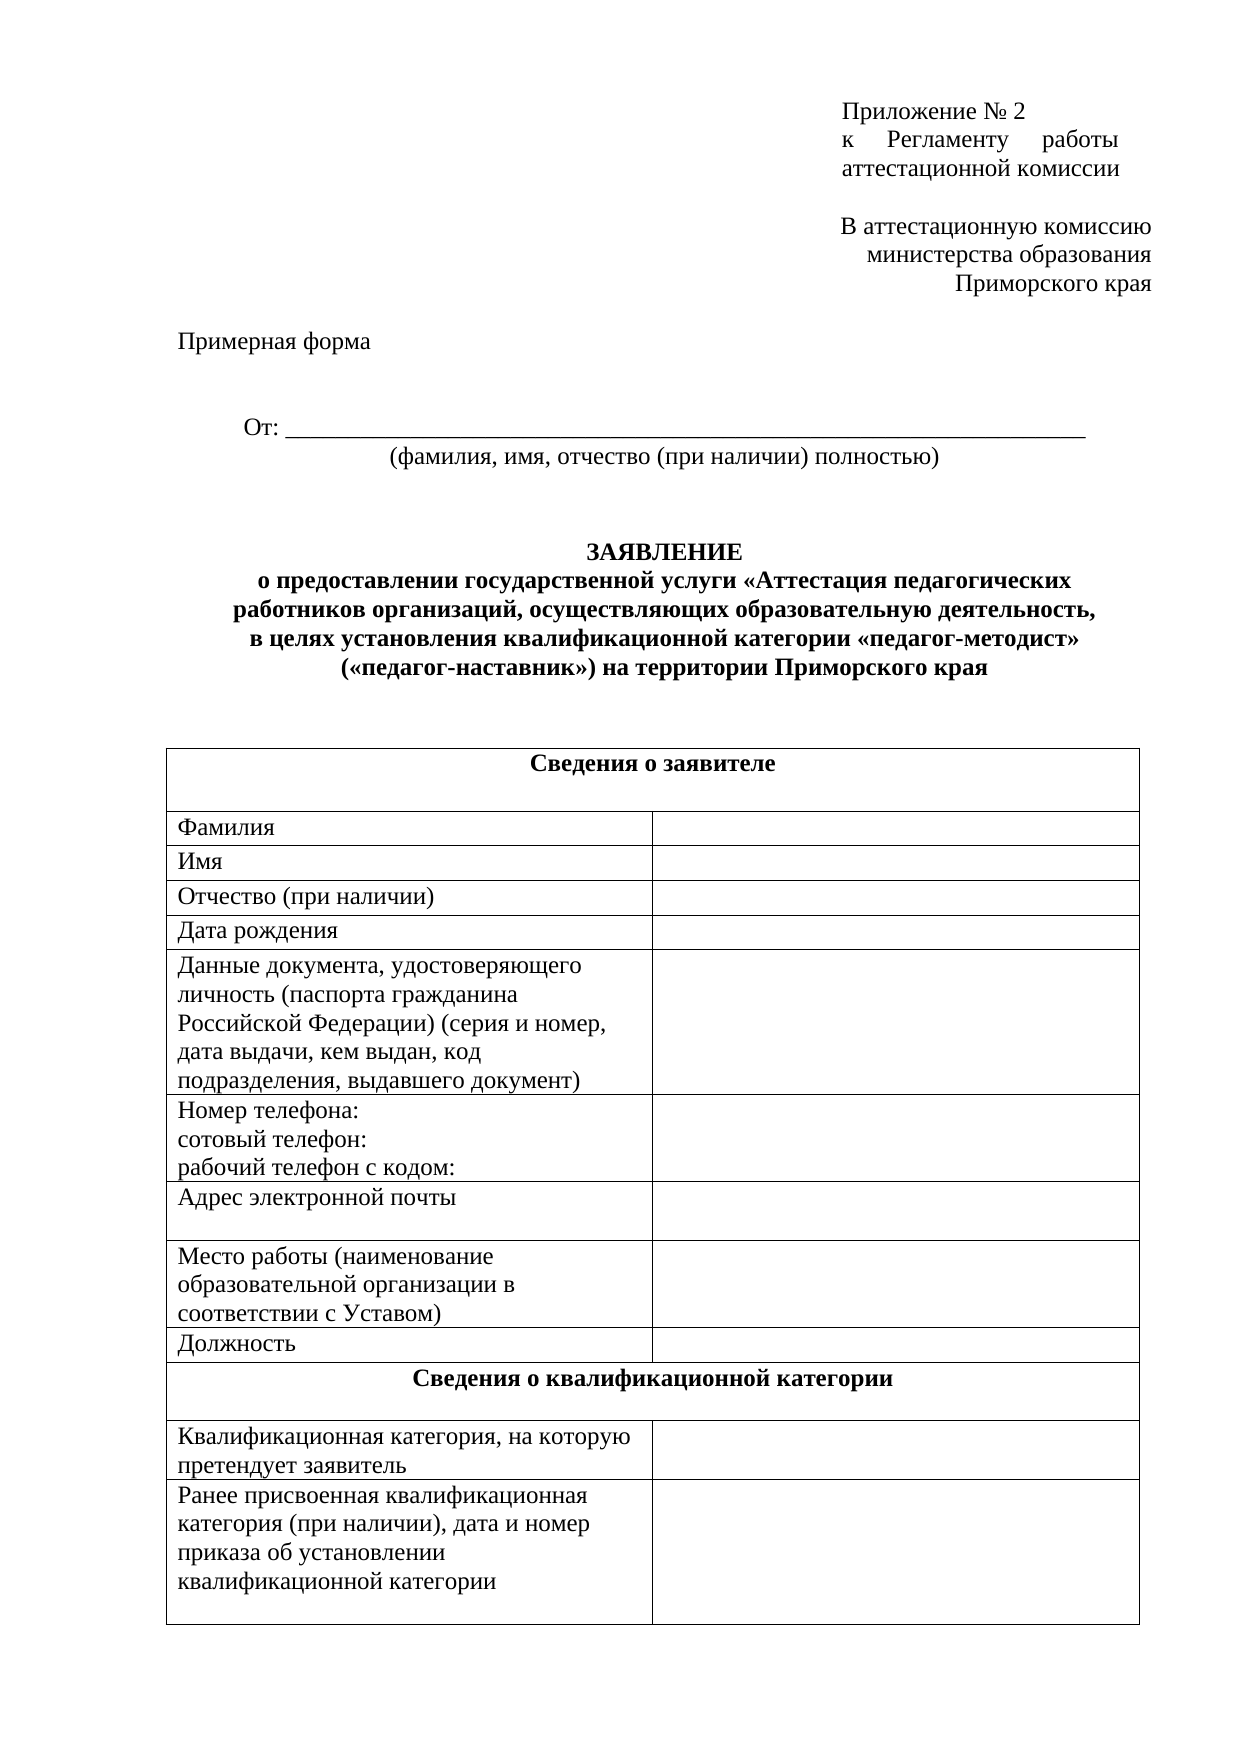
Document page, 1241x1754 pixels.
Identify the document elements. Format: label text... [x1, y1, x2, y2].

table_cell [653, 1241, 1139, 1327]
list (фамилия, имя, отчество (при наличии) полностью) [177, 441, 1152, 469]
table_cell Ранее присвоенная квалификационная категория (при наличии), дата и номер приказа об установлении квалификационной категории [167, 1480, 652, 1623]
table_cell [653, 950, 1139, 1094]
text к Регламенту работы аттестационной комиссии [842, 124, 1152, 182]
list о предоставлении государственной услуги «Аттестация педагогических [177, 565, 1152, 594]
list ЗАЯВЛЕНИЕ [177, 537, 1152, 565]
list в целях установления квалификационной категории «педагог-методист» [177, 623, 1152, 652]
table_header Сведения о заявителе [167, 749, 1139, 811]
text Приложение № 2 [842, 96, 1152, 124]
table_cell [653, 916, 1139, 949]
text Приморского края [177, 268, 1152, 297]
table_cell [653, 1480, 1139, 1623]
table_cell [653, 1328, 1139, 1362]
table_cell Должность [167, 1328, 652, 1362]
table_cell Отчество (при наличии) [167, 881, 652, 914]
text В аттестационную комиссию [177, 211, 1152, 239]
table_cell Данные документа, удостоверяющего личность (паспорта гражданина Российской Федерации) (серия и номер, дата выдачи, кем выдан, код подразделения, выдавшего документ) [167, 950, 652, 1094]
list Примерная форма [177, 326, 1152, 354]
table_cell Фамилия [167, 812, 652, 845]
table_cell Место работы (наименование образовательной организации в соответствии с Уставом) [167, 1241, 652, 1327]
list («педагог-наставник») на территории Приморского края [177, 652, 1152, 680]
table_cell [653, 881, 1139, 914]
table_cell [653, 1182, 1139, 1240]
list От: ________________________________________________________________ [177, 412, 1152, 441]
table_cell [653, 1095, 1139, 1181]
table_cell [653, 846, 1139, 880]
table_cell Адрес электронной почты [167, 1182, 652, 1240]
table_cell Квалификационная категория, на которую претендует заявитель [167, 1421, 652, 1479]
table_cell Сведения о квалификационной категории [167, 1363, 1139, 1420]
table_cell Имя [167, 846, 652, 880]
table_cell Дата рождения [167, 916, 652, 949]
table_cell [653, 1421, 1139, 1479]
list работников организаций, осуществляющих образовательную деятельность, [177, 594, 1152, 623]
table_cell [653, 812, 1139, 845]
table_cell Номер телефона: сотовый телефон: рабочий телефон с кодом: [167, 1095, 652, 1181]
text министерства образования [177, 239, 1152, 268]
